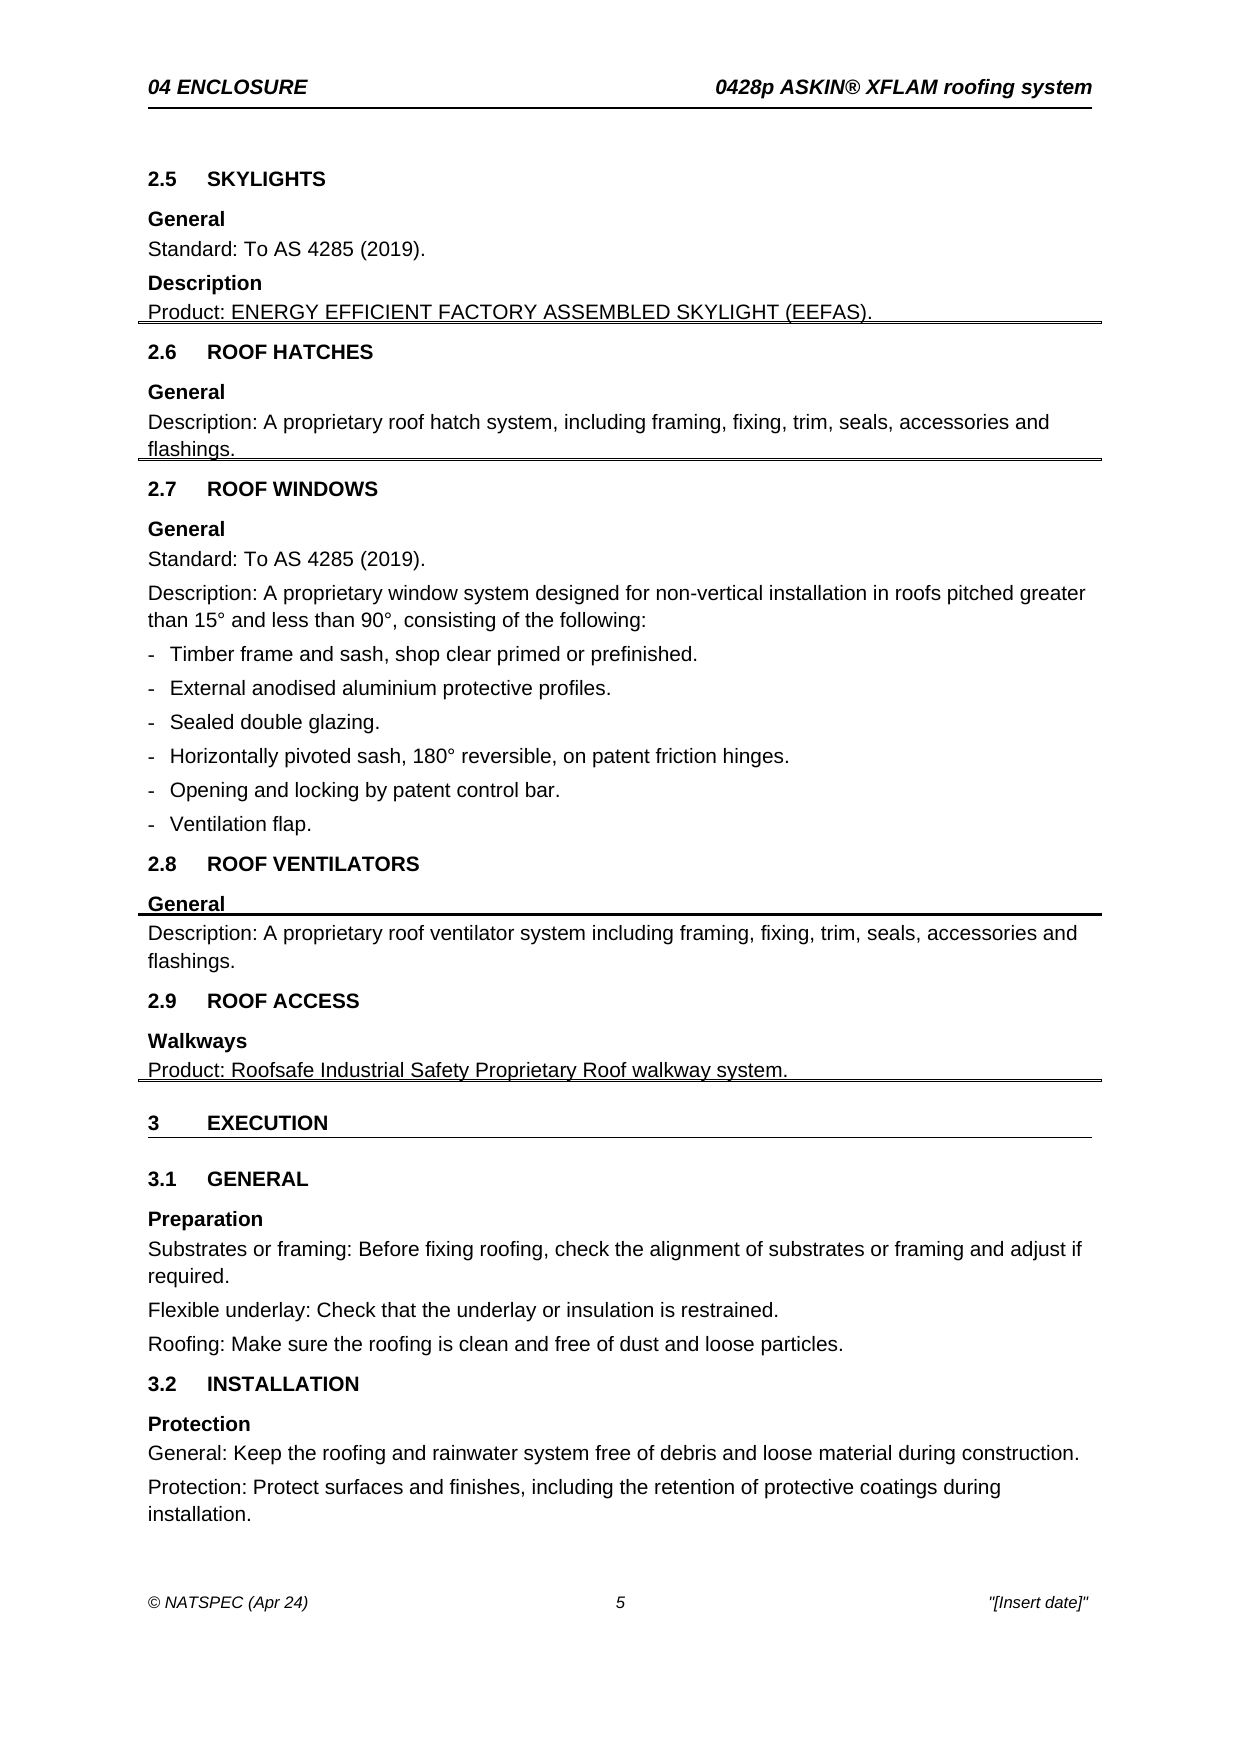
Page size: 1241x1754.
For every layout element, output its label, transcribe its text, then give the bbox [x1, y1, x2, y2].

subtitle Roof windows [148, 477, 1092, 501]
text Product: Roofsafe Industrial Safety Proprietary Roof walkway system. [148, 1058, 1092, 1079]
text Standard: To AS 4285 (2019). [148, 237, 1092, 261]
text Opening and locking by patent control bar. [148, 777, 1092, 802]
subtitle Preparation [148, 1207, 1092, 1231]
text Description: A proprietary window system designed for non-vertical installation in roofs pitched greater than 15° and less than 90°, consisting of the following: [148, 580, 1092, 632]
subtitle Description [148, 270, 1092, 294]
text Ventilation flap. [148, 811, 1092, 836]
text General: Keep the roofing and rainwater system free of debris and loose material during construction. [148, 1441, 1092, 1465]
text Description: A proprietary roof hatch system, including framing, fixing, trim, seals, accessories and flashings. [148, 409, 1092, 458]
text External anodised aluminium protective profiles. [148, 676, 1092, 700]
text Horizontally pivoted sash, 180° reversible, on patent friction hinges. [148, 743, 1092, 768]
text Roofing: Make sure the roofing is clean and free of dust and loose particles. [148, 1331, 1092, 1355]
subtitle Roof ventilators [148, 852, 1092, 876]
subtitle Installation [148, 1371, 1092, 1395]
subtitle Walkways [148, 1029, 1092, 1053]
text Protection: Protect surfaces and finishes, including the retention of protective coatings during installation. [148, 1475, 1092, 1526]
text Description: A proprietary roof ventilator system including framing, fixing, trim, seals, accessories and flashings. [148, 921, 1092, 973]
subtitle General [148, 380, 1092, 404]
text Timber frame and sash, shop clear primed or prefinished. [148, 642, 1092, 666]
text Substrates or framing: Before fixing roofing, check the alignment of substrates or framing and adjust if required. [148, 1236, 1092, 1288]
text Product: ENERGY EFFICIENT FACTORY ASSEMBLED SKYLIGHT (EEFAS). [148, 300, 1092, 321]
subtitle Roof hatches [148, 340, 1092, 364]
subtitle Skylights [148, 167, 1092, 191]
text Sealed double glazing. [148, 709, 1092, 734]
subtitle General [148, 892, 1092, 913]
subtitle Roof access [148, 989, 1092, 1013]
subtitle General [148, 1167, 1092, 1191]
subtitle General [148, 207, 1092, 231]
subtitle General [148, 517, 1092, 541]
text Standard: To AS 4285 (2019). [148, 547, 1092, 571]
subtitle Execution [148, 1111, 1092, 1137]
subtitle Protection [148, 1411, 1092, 1435]
text Flexible underlay: Check that the underlay or insulation is restrained. [148, 1298, 1092, 1322]
